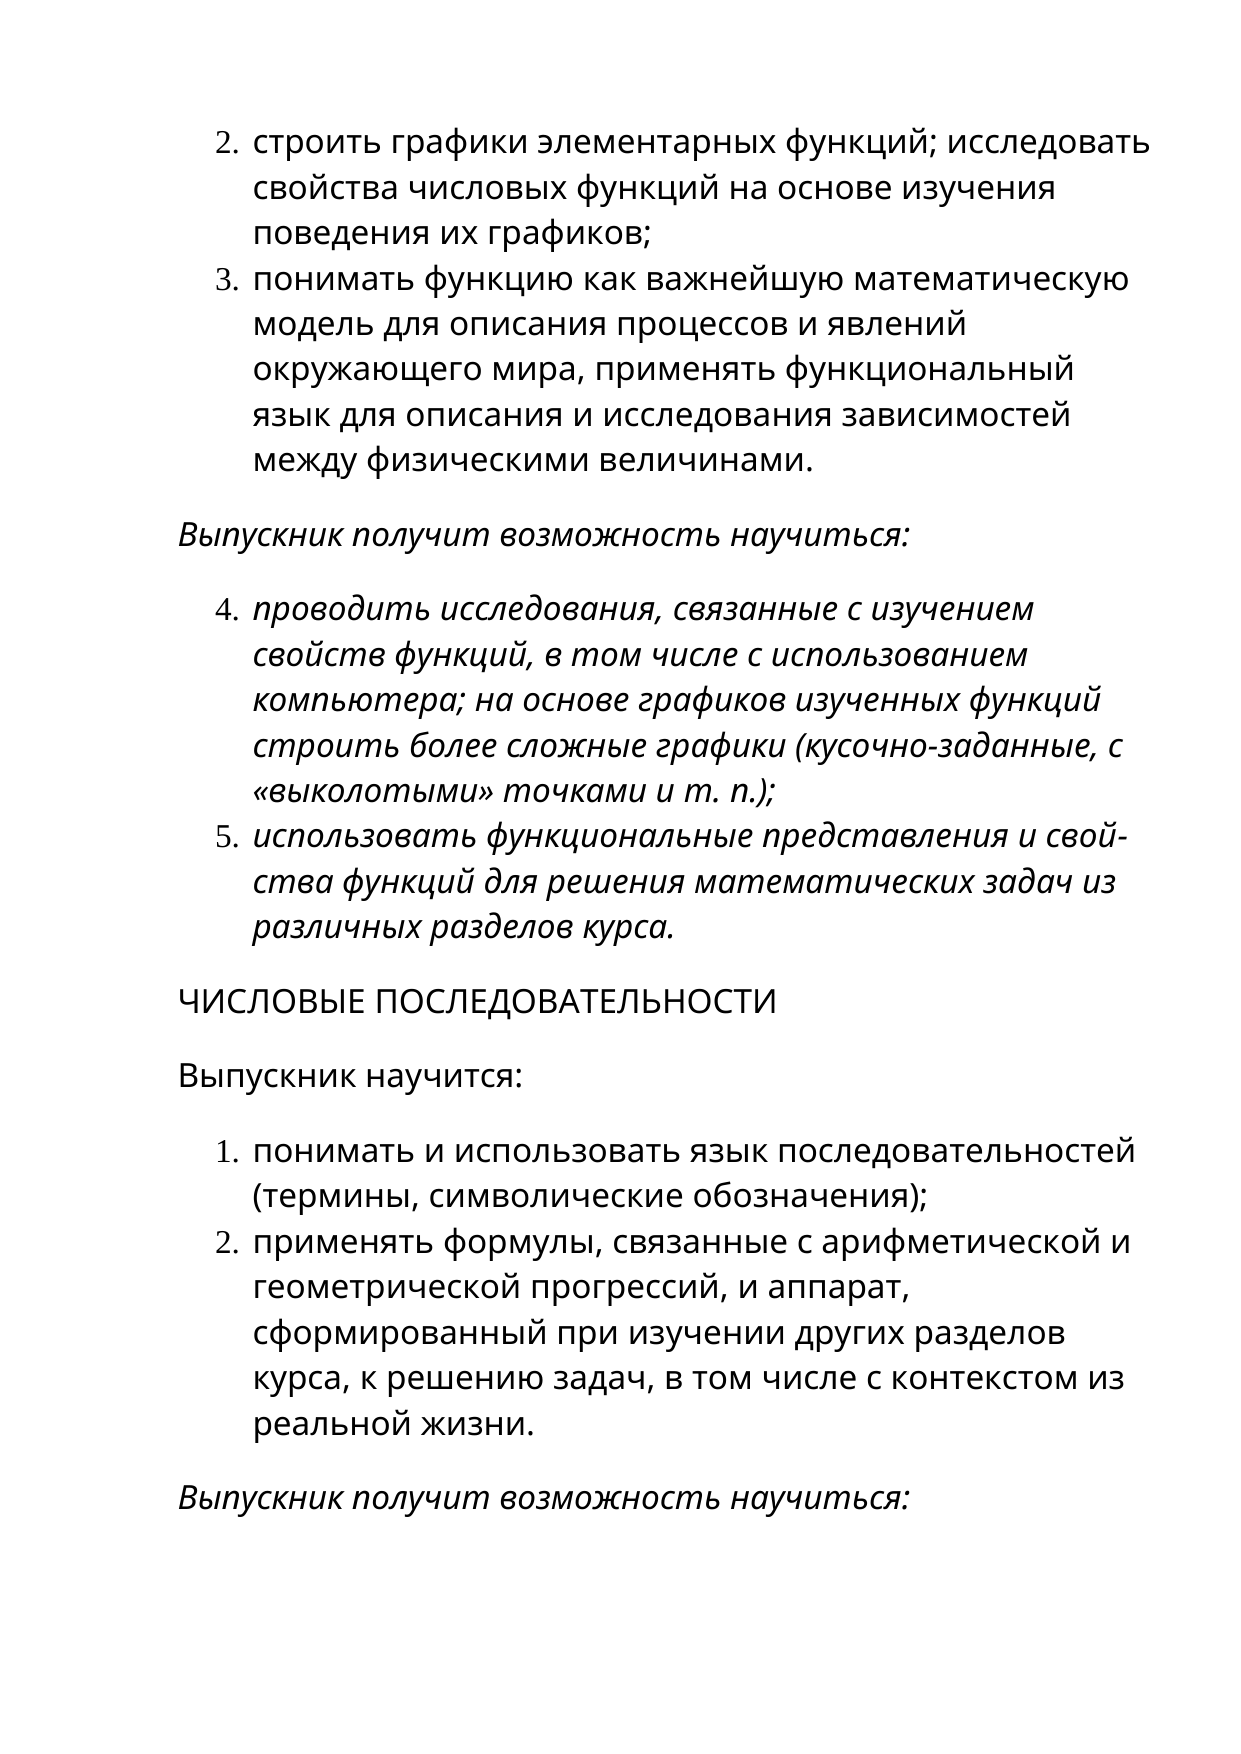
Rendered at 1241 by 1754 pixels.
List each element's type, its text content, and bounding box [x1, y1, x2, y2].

list использовать функциональные представления и свойства функций для решения математических задач из различных разделов курса. [215, 812, 1152, 948]
text Выпускник получит возможность научиться: [177, 1474, 1152, 1519]
text Выпускник научится: [177, 1052, 1152, 1098]
list строить графики элементарных функций; исследовать свойства числовых функций на основе изучения поведения их графиков; [215, 118, 1152, 254]
list применять формулы, связанные с арифметической и геометрической прогрессий, и аппарат, сформированный при изучении других разделов курса, к решению задач, в том числе с контекстом из реальной жизни. [215, 1218, 1152, 1445]
list понимать функцию как важнейшую математическую модель для описания процессов и явлений окружающего мира, применять функциональный язык для описания и исследования зависимостей между физическими величинами. [215, 254, 1152, 481]
list понимать и использовать язык последовательностей (термины, символические обозначения); [215, 1127, 1152, 1218]
list проводить исследования, связанные с изучением свойств функций, в том числе с использованием компьютера; на основе графиков изученных функций строить более сложные графики (кусочно-заданные, с «выколотыми» точками и т. п.); [215, 585, 1152, 812]
text Выпускник получит возможность научиться: [177, 511, 1152, 556]
text ЧИСЛОВЫЕ ПОСЛЕДОВАТЕЛЬНОСТИ [177, 978, 1152, 1023]
